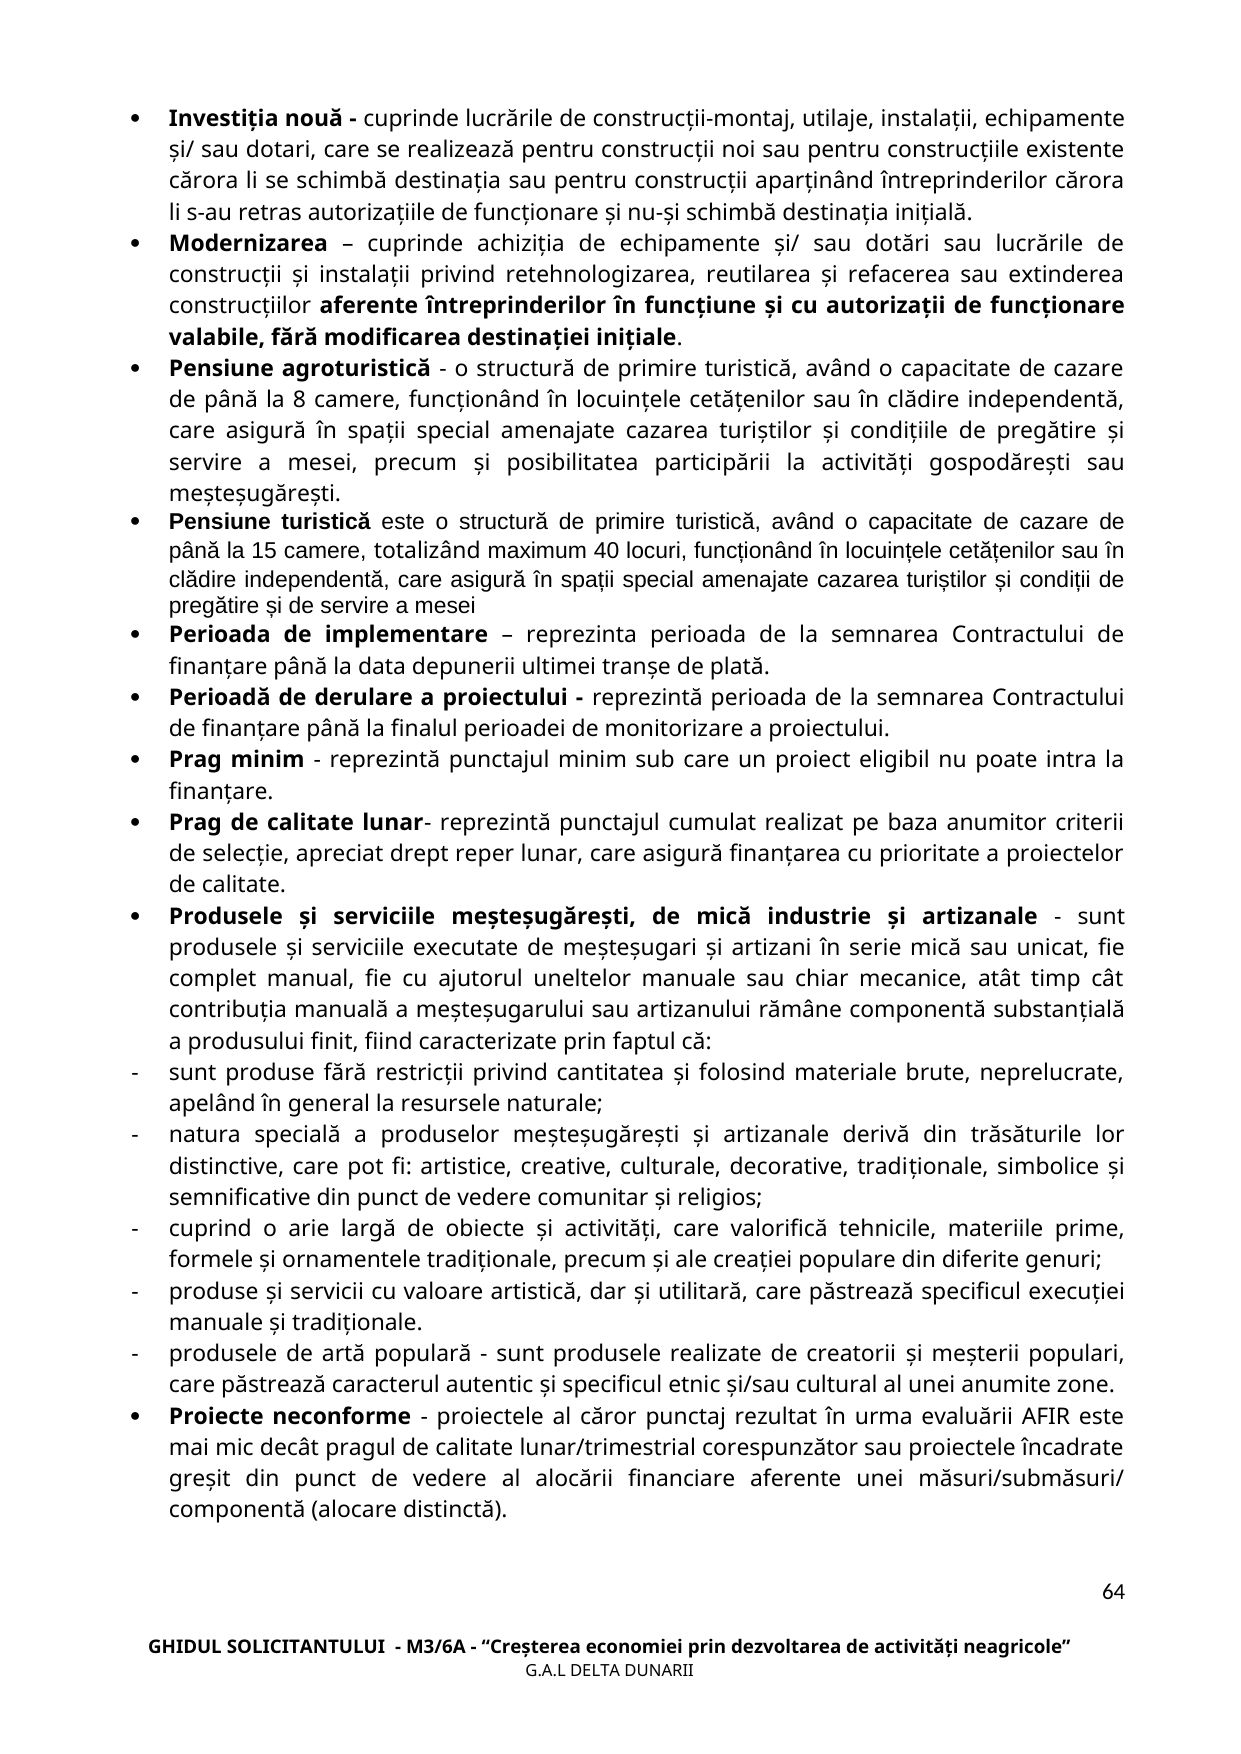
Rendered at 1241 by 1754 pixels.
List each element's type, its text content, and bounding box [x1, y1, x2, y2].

list Produsele şi serviciile meşteşugăreşti, de mică industrie şi artizanale - sunt produsele şi serviciile executate de meşteşugari şi artizani în serie mică sau unicat, fie complet manual, fie cu ajutorul uneltelor manuale sau chiar mecanice, atât timp cât contribuţia manuală a meşteşugarului sau artizanului rămâne componentă substanţială a produsului finit, fiind caracterizate prin faptul că: [131, 900, 1125, 1056]
list Prag de calitate lunar- reprezintă punctajul cumulat realizat pe baza anumitor criterii de selecție, apreciat drept reper lunar, care asigură finanțarea cu prioritate a proiectelor de calitate. [131, 806, 1125, 900]
list cuprind o arie largă de obiecte şi activităţi, care valorifică tehnicile, materiile prime, formele şi ornamentele tradiţionale, precum şi ale creaţiei populare din diferite genuri; [131, 1212, 1125, 1275]
list produsele de artă populară - sunt produsele realizate de creatorii şi meşterii populari, care păstrează caracterul autentic şi specificul etnic şi/sau cultural al unei anumite zone. [131, 1337, 1125, 1400]
list Investiţia nouă - cuprinde lucrările de construcţii-montaj, utilaje, instalaţii, echipamente și/ sau dotari, care se realizează pentru construcţii noi sau pentru construcțiile existente cărora li se schimbă destinaţia sau pentru construcţii aparţinând întreprinderilor cărora li s-au retras autorizaţiile de funcţionare şi nu-şi schimbă destinaţia iniţială. [131, 102, 1125, 227]
list Perioadă de derulare a proiectului - reprezintă perioada de la semnarea Contractului de finanţare până la finalul perioadei de monitorizare a proiectului. [131, 681, 1125, 743]
list Prag minim - reprezintă punctajul minim sub care un proiect eligibil nu poate intra la finanţare. [131, 743, 1125, 806]
list sunt produse fără restricţii privind cantitatea şi folosind materiale brute, neprelucrate, apelând în general la resursele naturale; [131, 1056, 1125, 1118]
list natura specială a produselor meşteşugăreşti şi artizanale derivă din trăsăturile lor distinctive, care pot fi: artistice, creative, culturale, decorative, tradiţionale, simbolice şi semnificative din punct de vedere comunitar şi religios; [131, 1118, 1125, 1212]
list Perioada de implementare – reprezinta perioada de la semnarea Contractului de finanţare până la data depunerii ultimei tranşe de plată. [131, 618, 1125, 681]
list Pensiune agroturistică - o structură de primire turistică, având o capacitate de cazare de până la 8 camere, funcţionând în locuinţele cetăţenilor sau în clădire independentă, care asigură în spaţii special amenajate cazarea turiştilor şi condiţiile de pregătire şi servire a mesei, precum şi posibilitatea participării la activităţi gospodăreşti sau meşteşugăreşti. [131, 352, 1125, 508]
list Proiecte neconforme - proiectele al căror punctaj rezultat în urma evaluării AFIR este mai mic decât pragul de calitate lunar/trimestrial corespunzător sau proiectele încadrate greșit din punct de vedere al alocării financiare aferente unei măsuri/submăsuri/ componentă (alocare distinctă). [131, 1400, 1125, 1525]
list Pensiune turistică este o structură de primire turistică, având o capacitate de cazare de până la 15 camere, totalizând maximum 40 locuri, funcționând în locuințele cetățenilor sau în clădire independentă, care asigură în spații special amenajate cazarea turiștilor și condiții de pregătire și de servire a mesei [131, 508, 1125, 618]
list produse şi servicii cu valoare artistică, dar şi utilitară, care păstrează specificul execuţiei manuale şi tradiţionale. [131, 1275, 1125, 1337]
list Modernizarea – cuprinde achiziția de echipamente și/ sau dotări sau lucrările de construcţii şi instalaţii privind retehnologizarea, reutilarea și refacerea sau extinderea construcţiilor aferente întreprinderilor în funcţiune şi cu autorizaţii de funcţionare valabile, fără modificarea destinaţiei iniţiale. [131, 227, 1125, 352]
